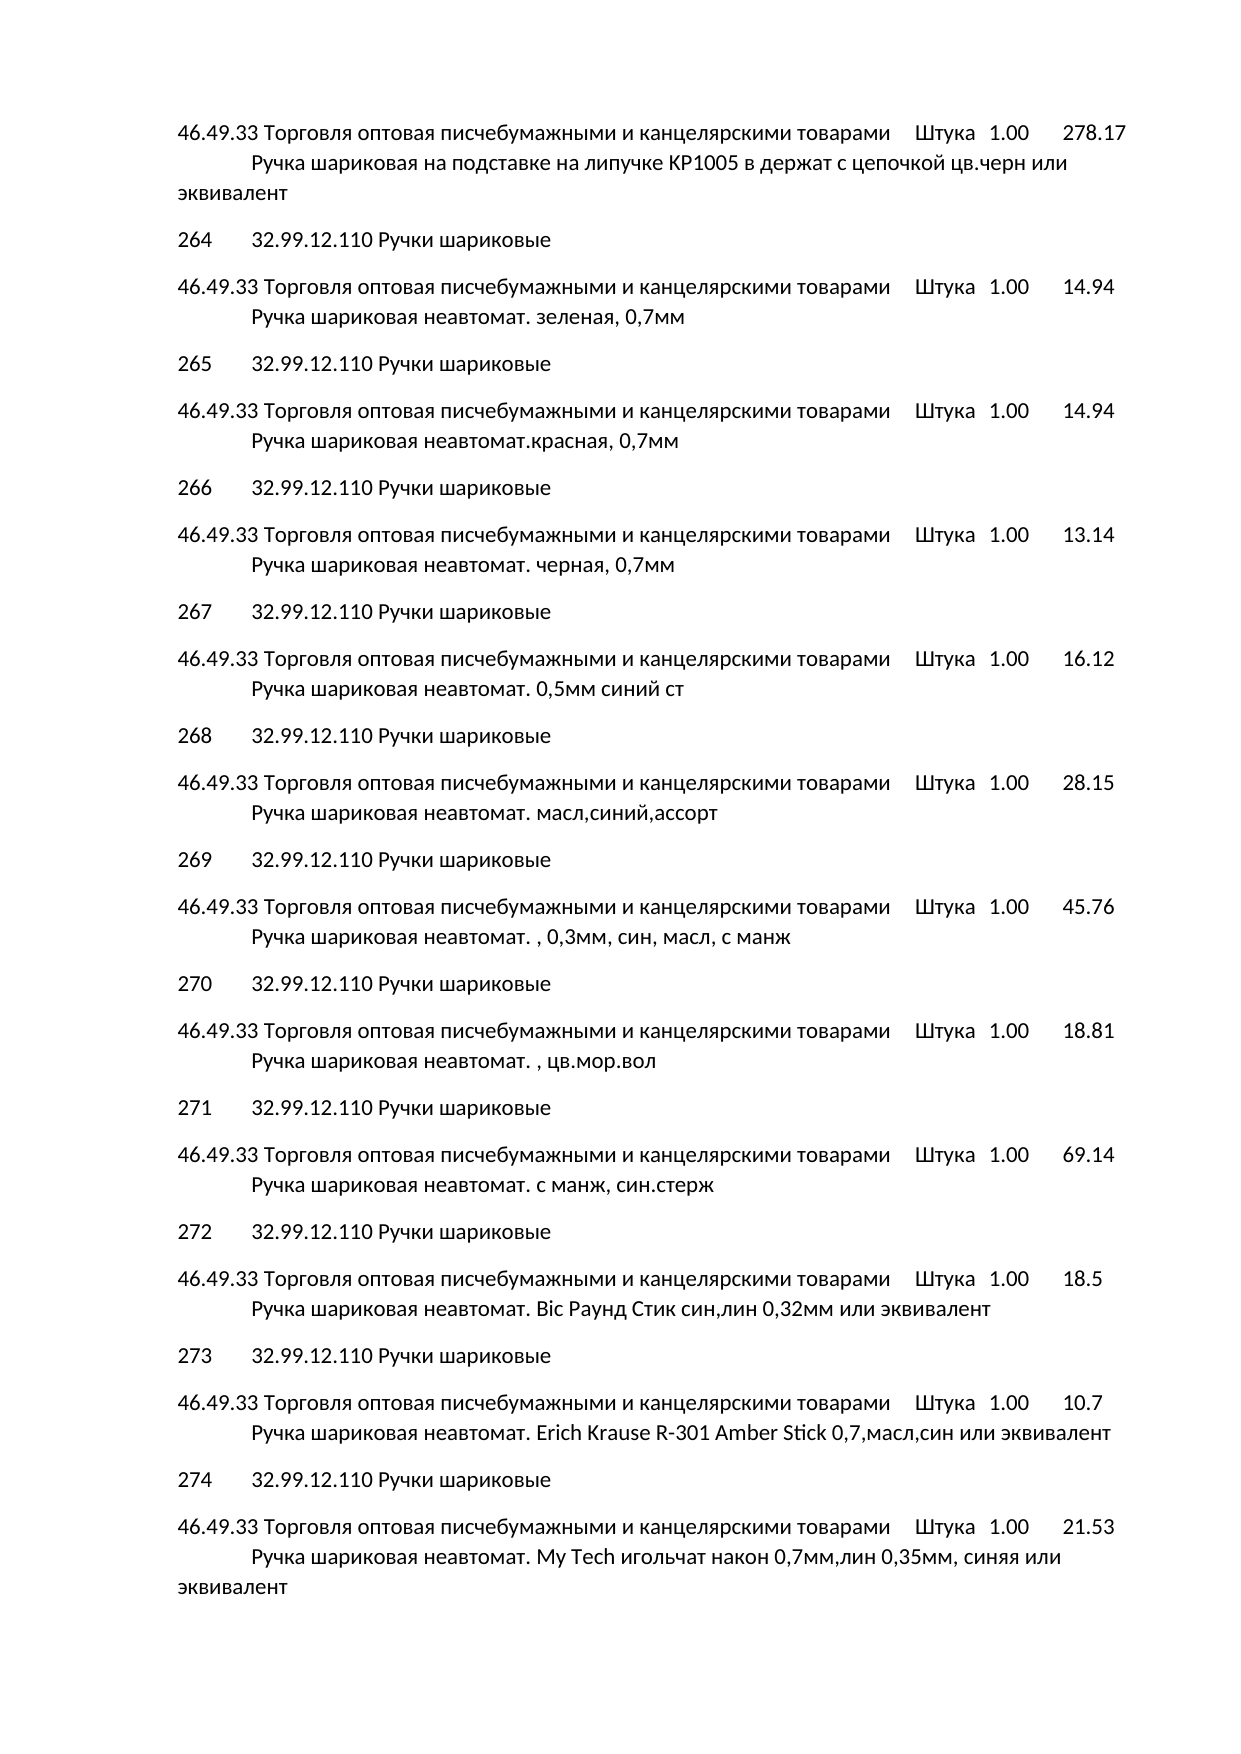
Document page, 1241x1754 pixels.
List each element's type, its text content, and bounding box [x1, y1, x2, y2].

text 46.49.33 Торговля оптовая писчебумажными и канцелярскими товарами Штука 1.00 45.76 Ручка шариковая неавтомат. , 0,3мм, син, масл, с манж [177, 892, 1152, 950]
text 46.49.33 Торговля оптовая писчебумажными и канцелярскими товарами Штука 1.00 16.12 Ручка шариковая неавтомат. 0,5мм синий ст [177, 644, 1152, 702]
text 270 32.99.12.110 Ручки шариковые [177, 969, 1152, 997]
text 46.49.33 Торговля оптовая писчебумажными и канцелярскими товарами Штука 1.00 10.7 Ручка шариковая неавтомат. Erich Krause R-301 Amber Stick 0,7,масл,син или эквивалент [177, 1388, 1152, 1446]
text 46.49.33 Торговля оптовая писчебумажными и канцелярскими товарами Штука 1.00 18.81 Ручка шариковая неавтомат. , цв.мор.вол [177, 1016, 1152, 1074]
text 273 32.99.12.110 Ручки шариковые [177, 1341, 1152, 1369]
text 46.49.33 Торговля оптовая писчебумажными и канцелярскими товарами Штука 1.00 14.94 Ручка шариковая неавтомат. зеленая, 0,7мм [177, 272, 1152, 331]
text 46.49.33 Торговля оптовая писчебумажными и канцелярскими товарами Штука 1.00 21.53 Ручка шариковая неавтомат. My Tech игольчат након 0,7мм,лин 0,35мм, синяя или эквивалент [177, 1512, 1152, 1600]
text 267 32.99.12.110 Ручки шариковые [177, 597, 1152, 625]
text 265 32.99.12.110 Ручки шариковые [177, 349, 1152, 377]
text 266 32.99.12.110 Ручки шариковые [177, 473, 1152, 501]
text 46.49.33 Торговля оптовая писчебумажными и канцелярскими товарами Штука 1.00 28.15 Ручка шариковая неавтомат. масл,синий,ассорт [177, 768, 1152, 826]
text 264 32.99.12.110 Ручки шариковые [177, 225, 1152, 253]
text 272 32.99.12.110 Ручки шариковые [177, 1217, 1152, 1245]
text 269 32.99.12.110 Ручки шариковые [177, 845, 1152, 873]
text 46.49.33 Торговля оптовая писчебумажными и канцелярскими товарами Штука 1.00 69.14 Ручка шариковая неавтомат. c манж, син.стерж [177, 1140, 1152, 1198]
text 46.49.33 Торговля оптовая писчебумажными и канцелярскими товарами Штука 1.00 278.17 Ручка шариковая на подставке на липучке KP1005 в держат с цепочкой цв.черн или эквивалент [177, 118, 1152, 207]
text 46.49.33 Торговля оптовая писчебумажными и канцелярскими товарами Штука 1.00 13.14 Ручка шариковая неавтомат. черная, 0,7мм [177, 520, 1152, 578]
text 271 32.99.12.110 Ручки шариковые [177, 1093, 1152, 1121]
text 46.49.33 Торговля оптовая писчебумажными и канцелярскими товарами Штука 1.00 18.5 Ручка шариковая неавтомат. Bic Раунд Стик син,лин 0,32мм или эквивалент [177, 1264, 1152, 1322]
text 268 32.99.12.110 Ручки шариковые [177, 721, 1152, 749]
text 46.49.33 Торговля оптовая писчебумажными и канцелярскими товарами Штука 1.00 14.94 Ручка шариковая неавтомат.красная, 0,7мм [177, 396, 1152, 454]
text 274 32.99.12.110 Ручки шариковые [177, 1465, 1152, 1493]
